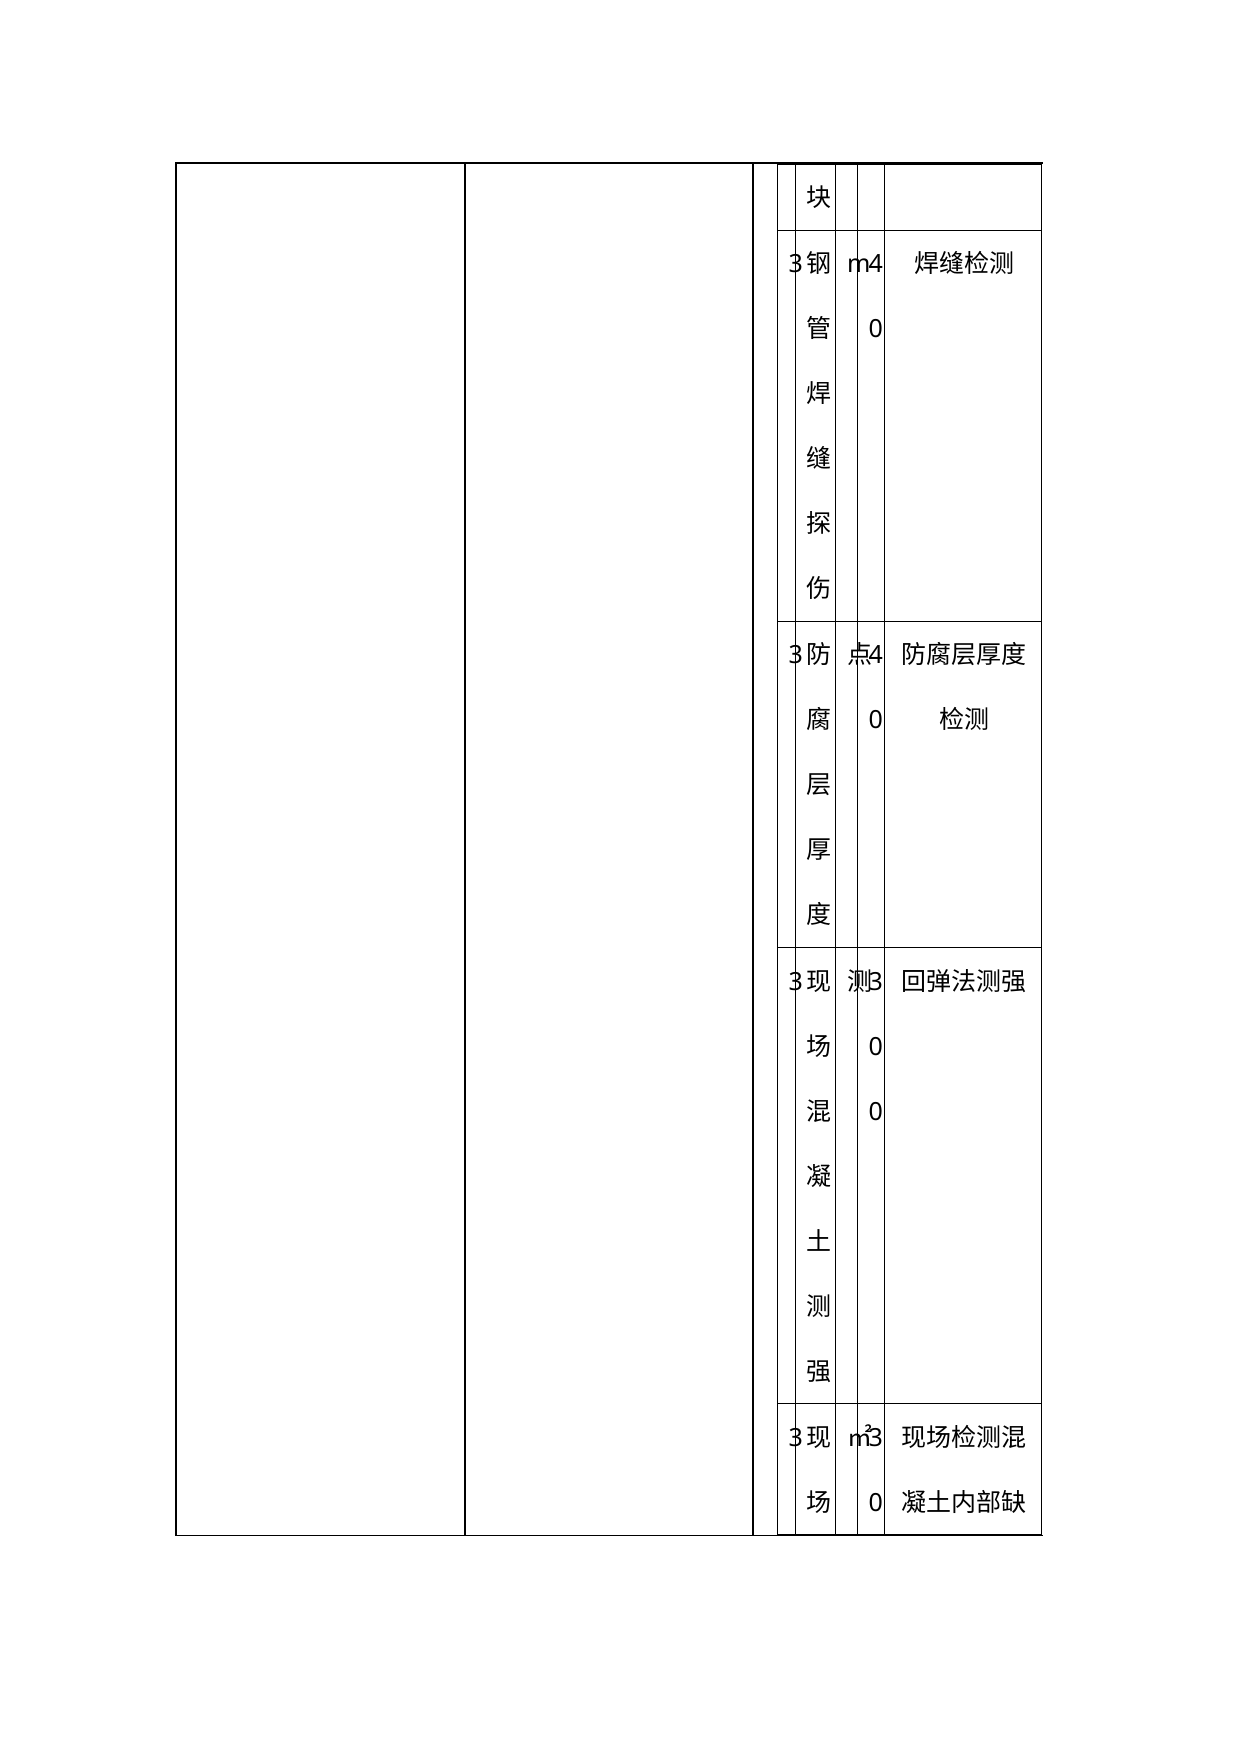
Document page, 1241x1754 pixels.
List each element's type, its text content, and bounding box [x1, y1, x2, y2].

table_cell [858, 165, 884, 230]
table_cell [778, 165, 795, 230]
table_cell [754, 164, 777, 1535]
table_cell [796, 231, 835, 621]
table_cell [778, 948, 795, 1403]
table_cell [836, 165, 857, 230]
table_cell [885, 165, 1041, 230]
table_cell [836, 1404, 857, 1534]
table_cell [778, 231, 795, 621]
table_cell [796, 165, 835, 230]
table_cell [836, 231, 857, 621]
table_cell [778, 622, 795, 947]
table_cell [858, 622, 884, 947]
table_cell [466, 164, 752, 1535]
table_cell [885, 231, 1041, 621]
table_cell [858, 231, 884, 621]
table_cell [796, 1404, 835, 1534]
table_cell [885, 1404, 1041, 1534]
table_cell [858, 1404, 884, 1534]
table_cell 1 [177, 164, 464, 1535]
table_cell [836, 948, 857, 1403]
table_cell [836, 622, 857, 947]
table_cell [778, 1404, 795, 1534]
